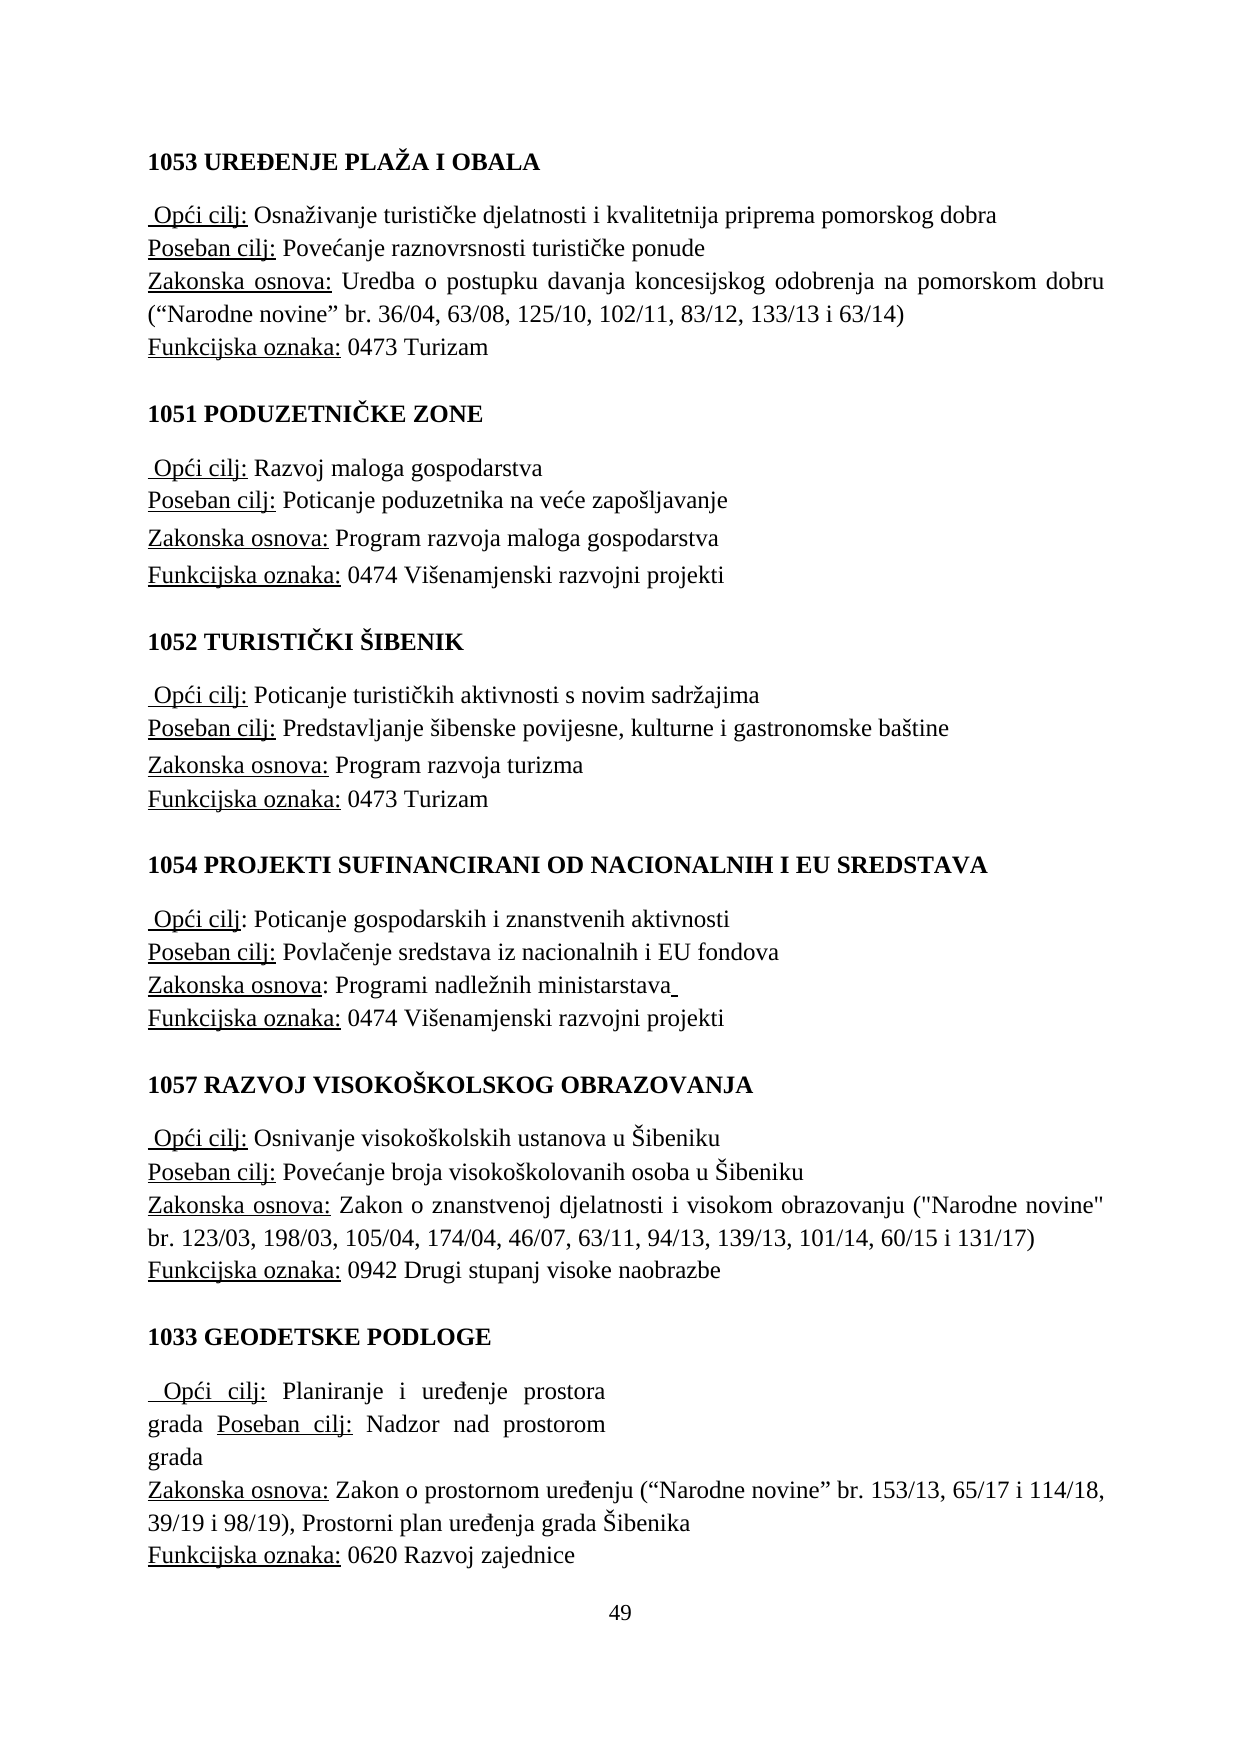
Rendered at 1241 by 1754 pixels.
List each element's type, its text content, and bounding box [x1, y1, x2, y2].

text Poseban cilj: Poticanje poduzetnika na veće zapošljavanje [147, 486, 1109, 514]
text Poseban cilj: Povlačenje sredstava iz nacionalnih i EU fondova [147, 937, 1109, 966]
text Zakonska osnova: Programi nadležnih ministarstava [147, 970, 1109, 999]
subtitle 1052 TURISTIČKI ŠIBENIK [147, 627, 1105, 656]
subtitle 1053 UREĐENJE PLAŽA I OBALA [135, 147, 1105, 176]
text Opći cilj: Planiranje i uređenje prostora grada Poseban cilj: Nadzor nad prostorom grada [147, 1376, 606, 1471]
text Zakonska osnova: Zakon o prostornom uređenju (“Narodne novine” br. 153/13, 65/17 i 114/18, 39/19 i 98/19), Prostorni plan uređenja grada Šibenika [147, 1475, 1105, 1537]
text Poseban cilj: Povećanje broja visokoškolovanih osoba u Šibeniku [147, 1157, 1105, 1185]
text Funkcijska oznaka: 0474 Višenamjenski razvojni projekti [147, 1003, 1109, 1032]
subtitle 1057 RAZVOJ VISOKOŠKOLSKOG OBRAZOVANJA [147, 1070, 1105, 1099]
text Funkcijska oznaka: 0473 Turizam [147, 332, 1105, 361]
text Funkcijska oznaka: 0620 Razvoj zajednice [147, 1541, 1105, 1569]
text Zakonska osnova: Zakon o znanstvenoj djelatnosti i visokom obrazovanju ("Narodne novine" br. 123/03, 198/03, 105/04, 174/04, 46/07, 63/11, 94/13, 139/13, 101/14, 60/15 i 131/17) [147, 1190, 1105, 1251]
text Opći cilj: Poticanje gospodarskih i znanstvenih aktivnosti [147, 904, 1109, 933]
text Opći cilj: Razvoj maloga gospodarstva [147, 453, 1105, 481]
text Poseban cilj: Predstavljanje šibenske povijesne, kulturne i gastronomske baštine [147, 713, 1109, 742]
text Funkcijska oznaka: 0473 Turizam [147, 784, 1105, 813]
text Zakonska osnova: Program razvoja turizma [147, 751, 1109, 779]
text Zakonska osnova: Program razvoja maloga gospodarstva [147, 523, 1109, 552]
subtitle 1033 GEODETSKE PODLOGE [147, 1322, 1105, 1351]
text Poseban cilj: Povećanje raznovrsnosti turističke ponude [147, 233, 1109, 262]
text Opći cilj: Poticanje turističkih aktivnosti s novim sadržajima [147, 681, 1105, 709]
text Opći cilj: Osnivanje visokoškolskih ustanova u Šibeniku [147, 1123, 1105, 1152]
text Funkcijska oznaka: 0942 Drugi stupanj visoke naobrazbe [147, 1256, 1105, 1284]
subtitle 1054 PROJEKTI SUFINANCIRANI OD NACIONALNIH I EU SREDSTAVA [147, 850, 1105, 879]
text Funkcijska oznaka: 0474 Višenamjenski razvojni projekti [147, 560, 1109, 589]
text Zakonska osnova: Uredba o postupku davanja koncesijskog odobrenja na pomorskom dobru (“Narodne novine” br. 36/04, 63/08, 125/10, 102/11, 83/12, 133/13 i 63/14) [147, 266, 1105, 328]
text Opći cilj: Osnaživanje turističke djelatnosti i kvalitetnija priprema pomorskog dobra [147, 200, 1109, 229]
subtitle 1051 PODUZETNIČKE ZONE [147, 399, 1105, 428]
